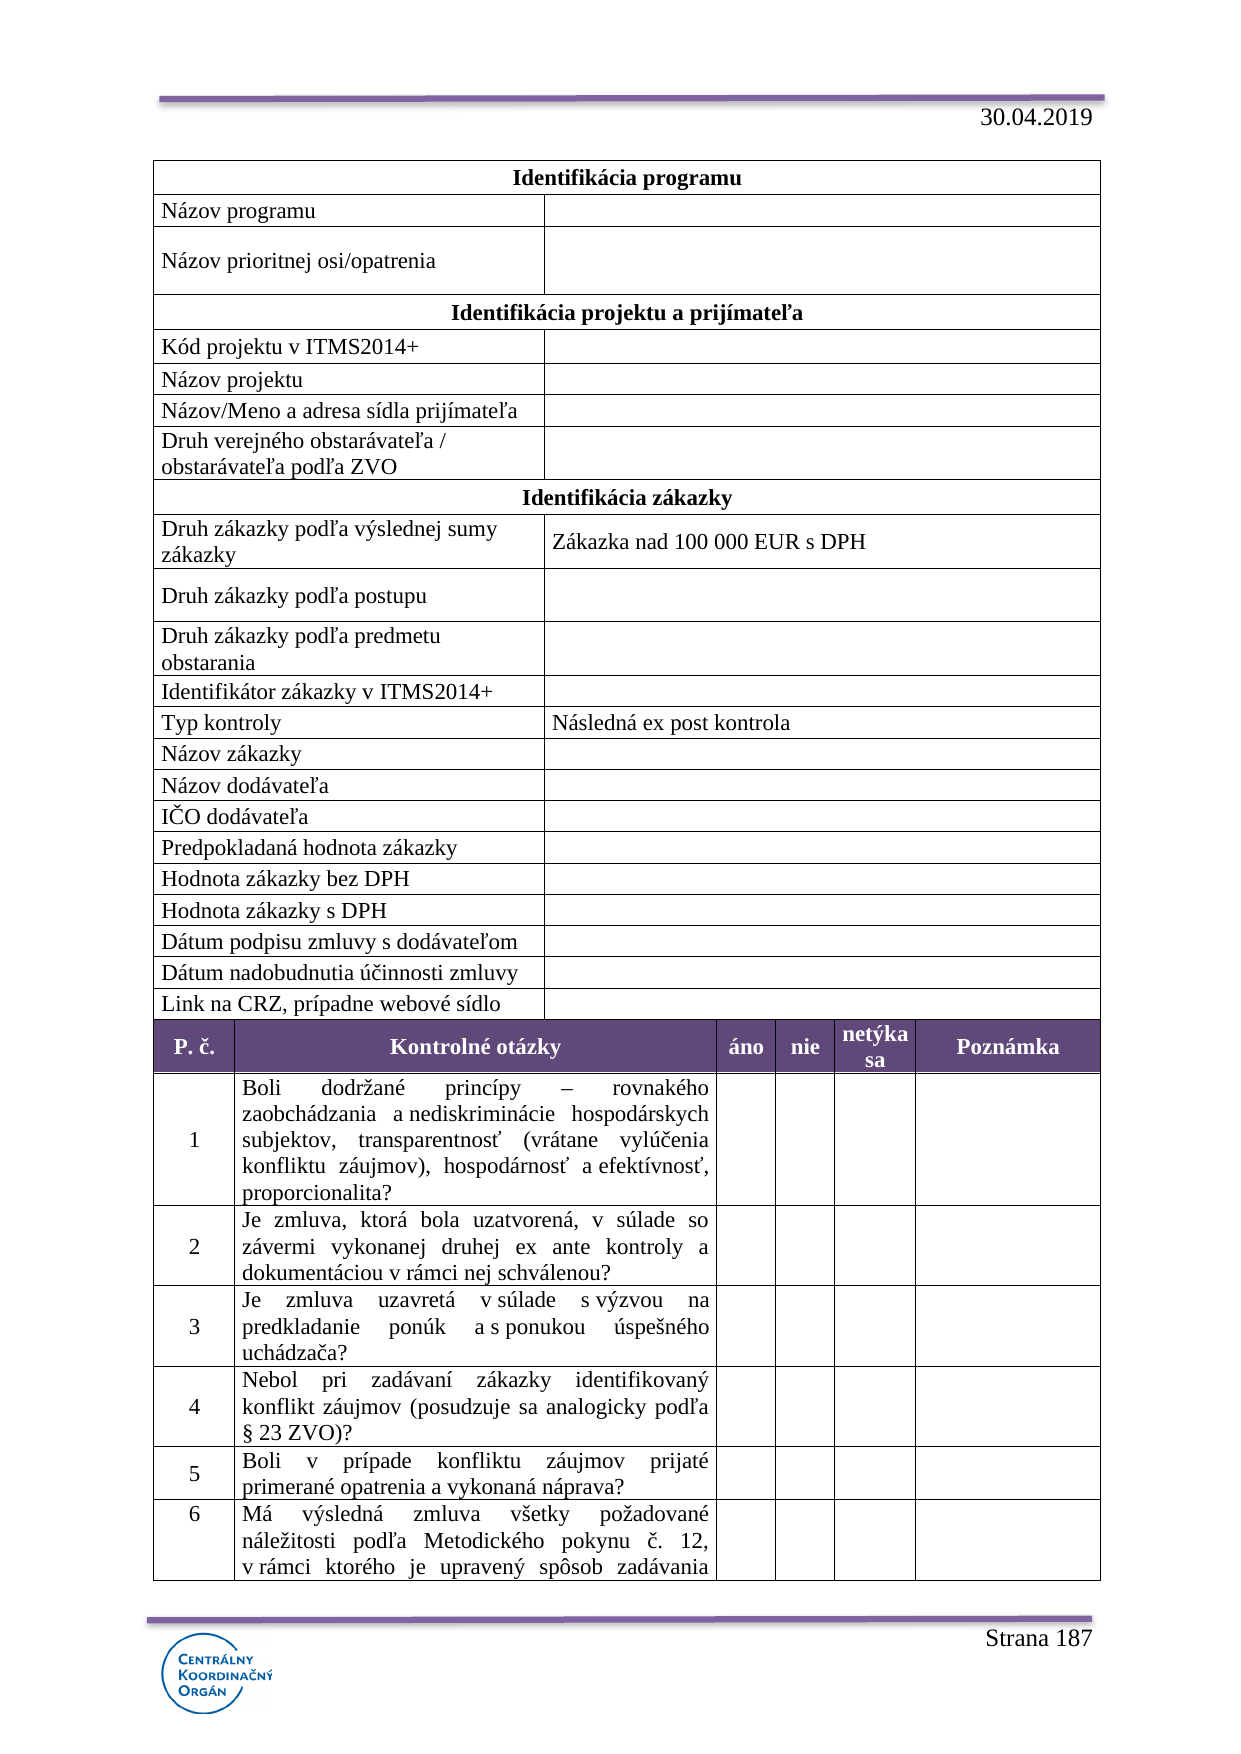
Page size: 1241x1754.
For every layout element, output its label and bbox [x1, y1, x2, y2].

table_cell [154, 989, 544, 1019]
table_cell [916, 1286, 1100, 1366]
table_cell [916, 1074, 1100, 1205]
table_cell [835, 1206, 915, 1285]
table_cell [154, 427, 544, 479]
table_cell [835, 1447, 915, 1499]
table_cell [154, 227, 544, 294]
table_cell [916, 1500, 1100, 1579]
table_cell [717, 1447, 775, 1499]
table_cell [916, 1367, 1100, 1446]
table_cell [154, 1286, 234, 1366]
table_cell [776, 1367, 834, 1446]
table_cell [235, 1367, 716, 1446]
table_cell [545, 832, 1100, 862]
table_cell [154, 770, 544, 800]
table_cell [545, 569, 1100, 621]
picture [159, 1631, 272, 1713]
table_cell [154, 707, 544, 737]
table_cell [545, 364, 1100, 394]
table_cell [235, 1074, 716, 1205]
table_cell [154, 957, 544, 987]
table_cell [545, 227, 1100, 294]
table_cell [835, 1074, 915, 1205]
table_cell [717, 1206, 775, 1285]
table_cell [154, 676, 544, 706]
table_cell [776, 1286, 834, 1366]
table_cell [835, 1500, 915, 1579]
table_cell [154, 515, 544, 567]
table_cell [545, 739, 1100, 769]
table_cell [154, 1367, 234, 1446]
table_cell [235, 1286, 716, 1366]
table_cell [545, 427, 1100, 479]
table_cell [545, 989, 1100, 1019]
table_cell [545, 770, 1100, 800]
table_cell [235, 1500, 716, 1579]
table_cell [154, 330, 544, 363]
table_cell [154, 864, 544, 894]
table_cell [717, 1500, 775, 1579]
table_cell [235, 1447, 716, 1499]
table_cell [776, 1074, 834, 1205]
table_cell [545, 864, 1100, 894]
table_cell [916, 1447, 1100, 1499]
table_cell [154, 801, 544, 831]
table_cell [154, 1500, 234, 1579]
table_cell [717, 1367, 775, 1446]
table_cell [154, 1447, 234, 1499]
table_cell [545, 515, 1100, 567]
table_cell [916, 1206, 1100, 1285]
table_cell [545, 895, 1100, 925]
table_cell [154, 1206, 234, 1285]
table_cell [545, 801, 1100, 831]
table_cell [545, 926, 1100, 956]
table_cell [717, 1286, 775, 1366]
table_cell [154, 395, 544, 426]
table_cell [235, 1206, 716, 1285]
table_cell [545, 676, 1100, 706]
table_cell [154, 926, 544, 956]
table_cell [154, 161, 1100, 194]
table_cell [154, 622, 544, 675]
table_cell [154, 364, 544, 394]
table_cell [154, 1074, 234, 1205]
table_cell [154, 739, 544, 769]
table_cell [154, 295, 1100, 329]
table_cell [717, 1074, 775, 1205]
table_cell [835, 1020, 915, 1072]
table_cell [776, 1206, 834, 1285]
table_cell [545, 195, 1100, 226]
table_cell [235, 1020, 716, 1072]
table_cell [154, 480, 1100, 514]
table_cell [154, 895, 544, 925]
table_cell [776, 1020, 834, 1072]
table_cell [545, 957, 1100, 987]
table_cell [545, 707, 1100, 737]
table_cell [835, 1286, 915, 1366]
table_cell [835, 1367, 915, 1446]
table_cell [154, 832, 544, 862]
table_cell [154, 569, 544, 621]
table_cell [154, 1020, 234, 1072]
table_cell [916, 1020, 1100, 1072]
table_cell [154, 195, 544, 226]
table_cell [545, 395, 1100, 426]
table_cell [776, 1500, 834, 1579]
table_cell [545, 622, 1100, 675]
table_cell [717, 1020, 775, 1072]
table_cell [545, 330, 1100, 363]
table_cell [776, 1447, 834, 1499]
